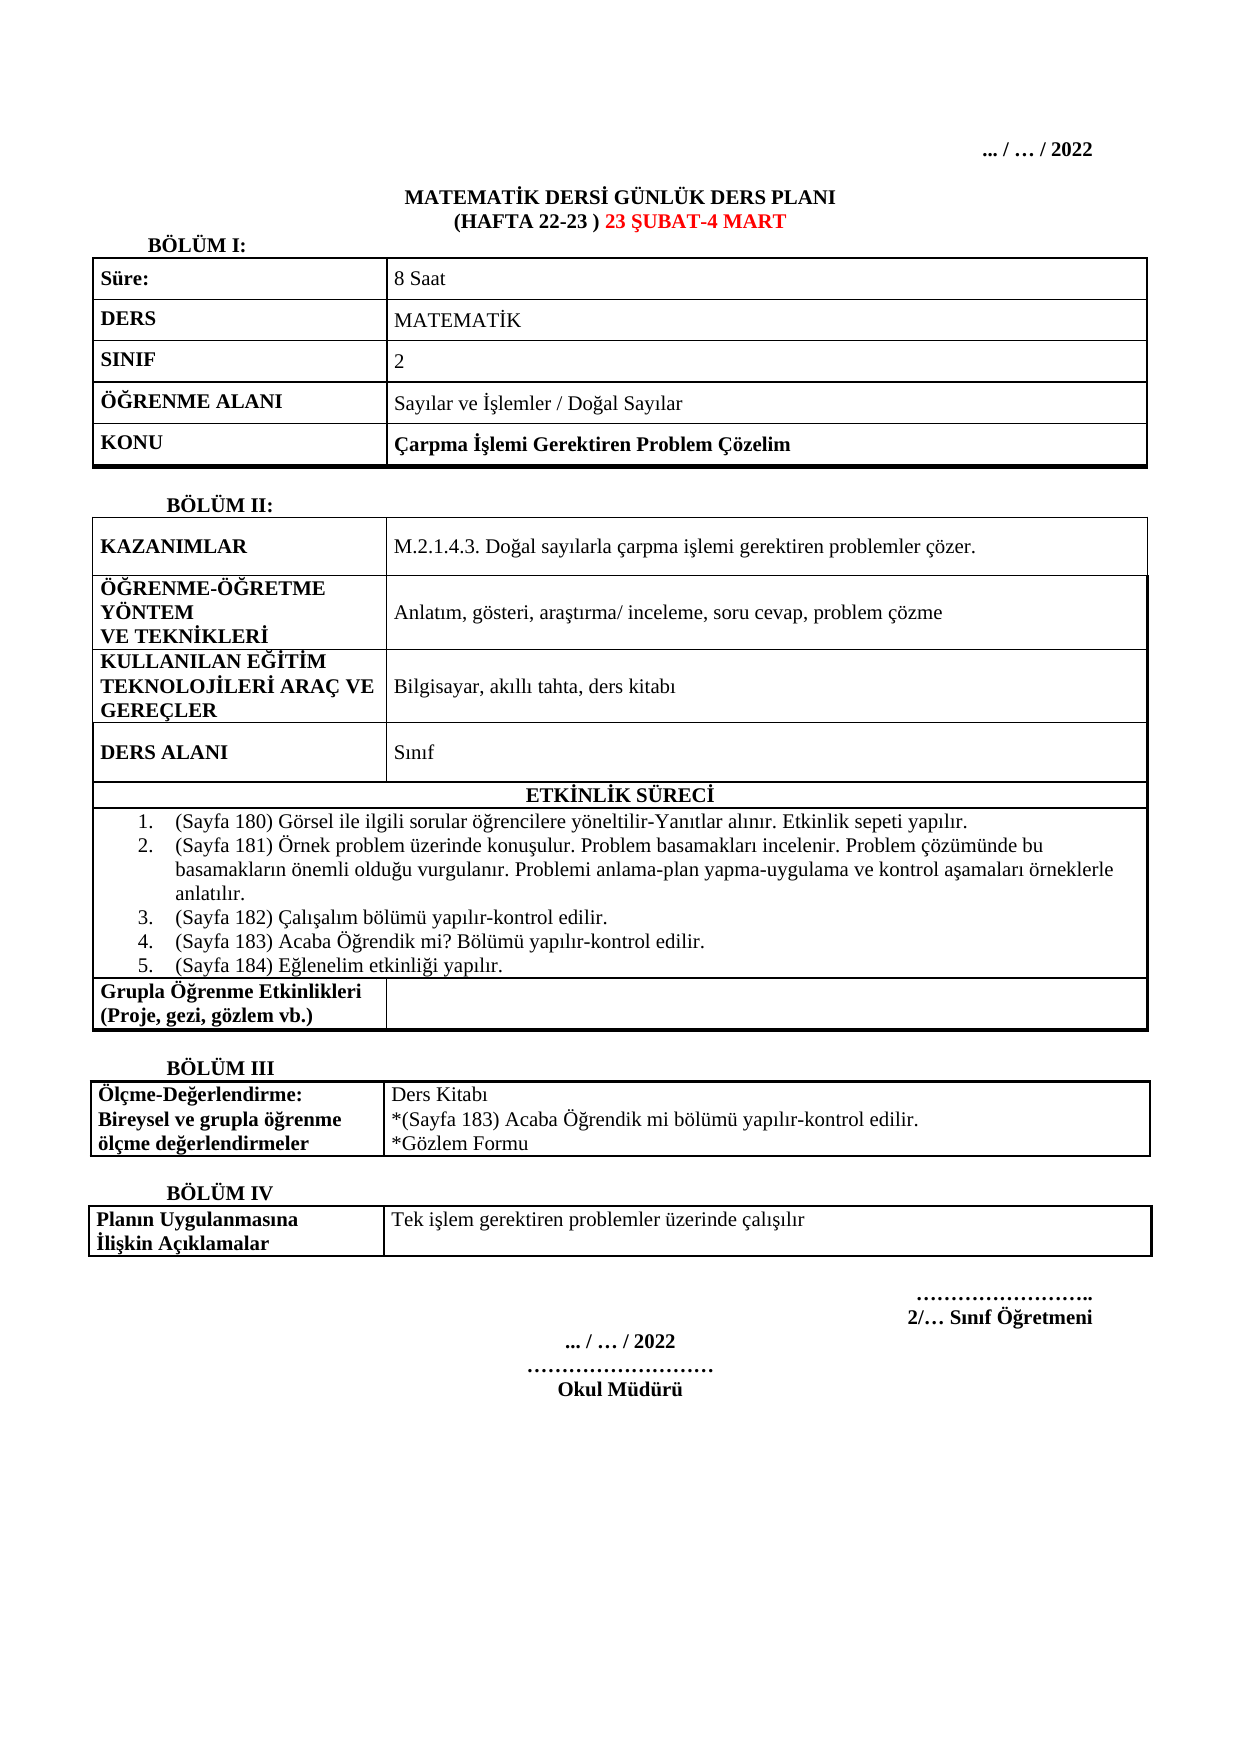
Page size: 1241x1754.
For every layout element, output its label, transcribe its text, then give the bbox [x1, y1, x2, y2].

table_cell [387, 979, 1146, 1027]
table_cell KULLANILAN EĞİTİM TEKNOLOJİLERİ ARAÇ VE GEREÇLER [93, 650, 386, 722]
text (HAFTA 22-23 ) 23 ŞUBAT-4 MART [148, 209, 1092, 233]
table_header Planın Uygulanmasına İlişkin Açıklamalar [90, 1207, 383, 1255]
table_cell MATEMATİK [388, 300, 1146, 340]
table_cell Sayılar ve İşlemler / Doğal Sayılar [388, 383, 1146, 422]
table_cell DERS [94, 300, 386, 340]
subtitle BÖLÜM IV [148, 1181, 1092, 1205]
table_cell ÖĞRENME ALANI [94, 383, 386, 422]
table_cell Sınıf [387, 723, 1146, 781]
table_header M.2.1.4.3. Doğal sayılarla çarpma işlemi gerektiren problemler çözer. [387, 518, 1147, 575]
table_cell SINIF [94, 341, 386, 381]
text BÖLÜM I: [148, 233, 1092, 257]
table_cell Anlatım, gösteri, araştırma/ inceleme, soru cevap, problem çözme [387, 576, 1146, 648]
text ... / … / 2022 [148, 1329, 1092, 1353]
table_header KAZANIMLAR [93, 518, 386, 575]
text MATEMATİK DERSİ GÜNLÜK DERS PLANI [148, 185, 1092, 209]
table_header Ders Kitabı *(Sayfa 183) Acaba Öğrendik mi bölümü yapılır-kontrol edilir. *Gözlem Formu [385, 1083, 1149, 1154]
text …………………….. [148, 1281, 1092, 1305]
table_header 8 Saat [388, 259, 1146, 298]
table_cell 2 [388, 341, 1146, 381]
table_header Süre: [94, 259, 386, 298]
table_header Ölçme-Değerlendirme: Bireysel ve grupla öğrenme ölçme değerlendirmeler [92, 1083, 383, 1154]
table_cell Bilgisayar, akıllı tahta, ders kitabı [387, 650, 1146, 722]
table_header Tek işlem gerektiren problemler üzerinde çalışılır [385, 1207, 1150, 1255]
text BÖLÜM II: [148, 493, 1092, 517]
table_cell (Sayfa 180) Görsel ile ilgili sorular öğrencilere yöneltilir-Yanıtlar alınır. Etkinlik sepeti yapılır. (Sayfa 181) Örnek problem üzerinde konuşulur. Problem basamakları incelenir. Problem çözümünde bu basamakların önemli olduğu vurgulanır. Problemi anlama-plan yapma-uygulama ve kontrol aşamaları örneklerle anlatılır. (Sayfa 182) Çalışalım bölümü yapılır-kontrol edilir. (Sayfa 183) Acaba Öğrendik mi? Bölümü yapılır-kontrol edilir. (Sayfa 184) Eğlenelim etkinliği yapılır. [94, 809, 1146, 977]
table_cell Grupla Öğrenme Etkinlikleri (Proje, gezi, gözlem vb.) [94, 979, 386, 1027]
table_cell DERS ALANI [94, 723, 386, 781]
table_cell KONU [94, 424, 386, 464]
text ……………………… [148, 1353, 1092, 1377]
table_cell Çarpma İşlemi Gerektiren Problem Çözelim [388, 424, 1146, 464]
text ... / … / 2022 [148, 137, 1092, 161]
text Okul Müdürü [148, 1377, 1092, 1401]
subtitle BÖLÜM III [148, 1056, 1092, 1080]
table_cell ÖĞRENME-ÖĞRETME YÖNTEM VE TEKNİKLERİ [93, 576, 386, 648]
table_cell ETKİNLİK SÜRECİ [94, 783, 1146, 807]
text 2/… Sınıf Öğretmeni [148, 1305, 1092, 1329]
